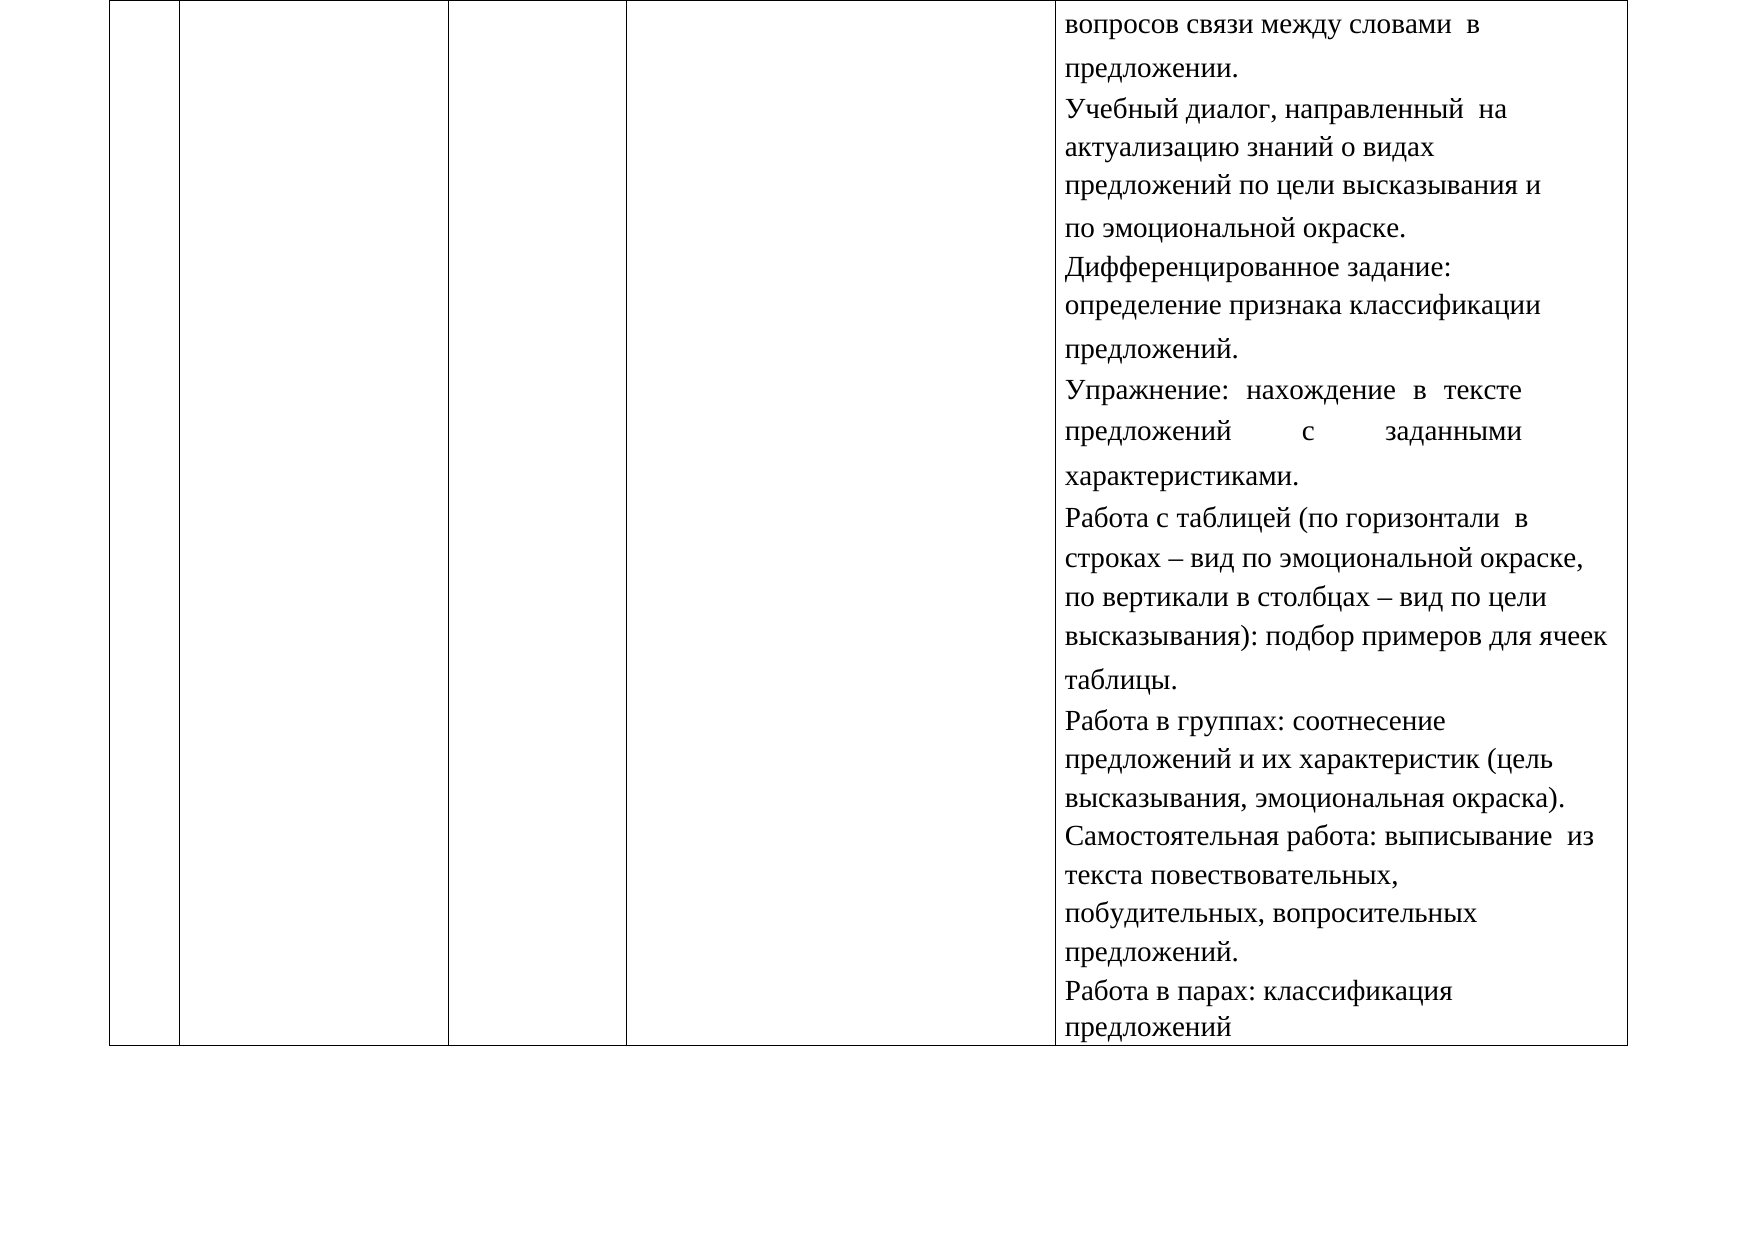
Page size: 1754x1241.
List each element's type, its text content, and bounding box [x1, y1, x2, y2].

table_header [627, 1, 1055, 1045]
table_header [449, 1, 626, 1045]
table_header [180, 1, 448, 1045]
table_header [110, 1, 179, 1045]
table_header вопросов связи между словами в предложении. Учебный диалог, направленный на актуализацию знаний о видах предложений по цели высказывания и по эмоциональной окраске. Дифференцированное задание: определение признака классификации предложений. Упражнение: нахождение в тексте предложений с заданными характеристиками. Работа с таблицей (по горизонтали в строках – вид по эмоциональной окраске, по вертикали в столбцах – вид по цели высказывания): подбор примеров для ячеек таблицы. Работа в группах: соотнесение предложений и их характеристик (цель высказывания, эмоциональная окраска). Самостоятельная работа: выписывание из текста повествовательных, побудительных, вопросительных предложений. Работа в парах: классификация предложений [1056, 1, 1627, 1045]
